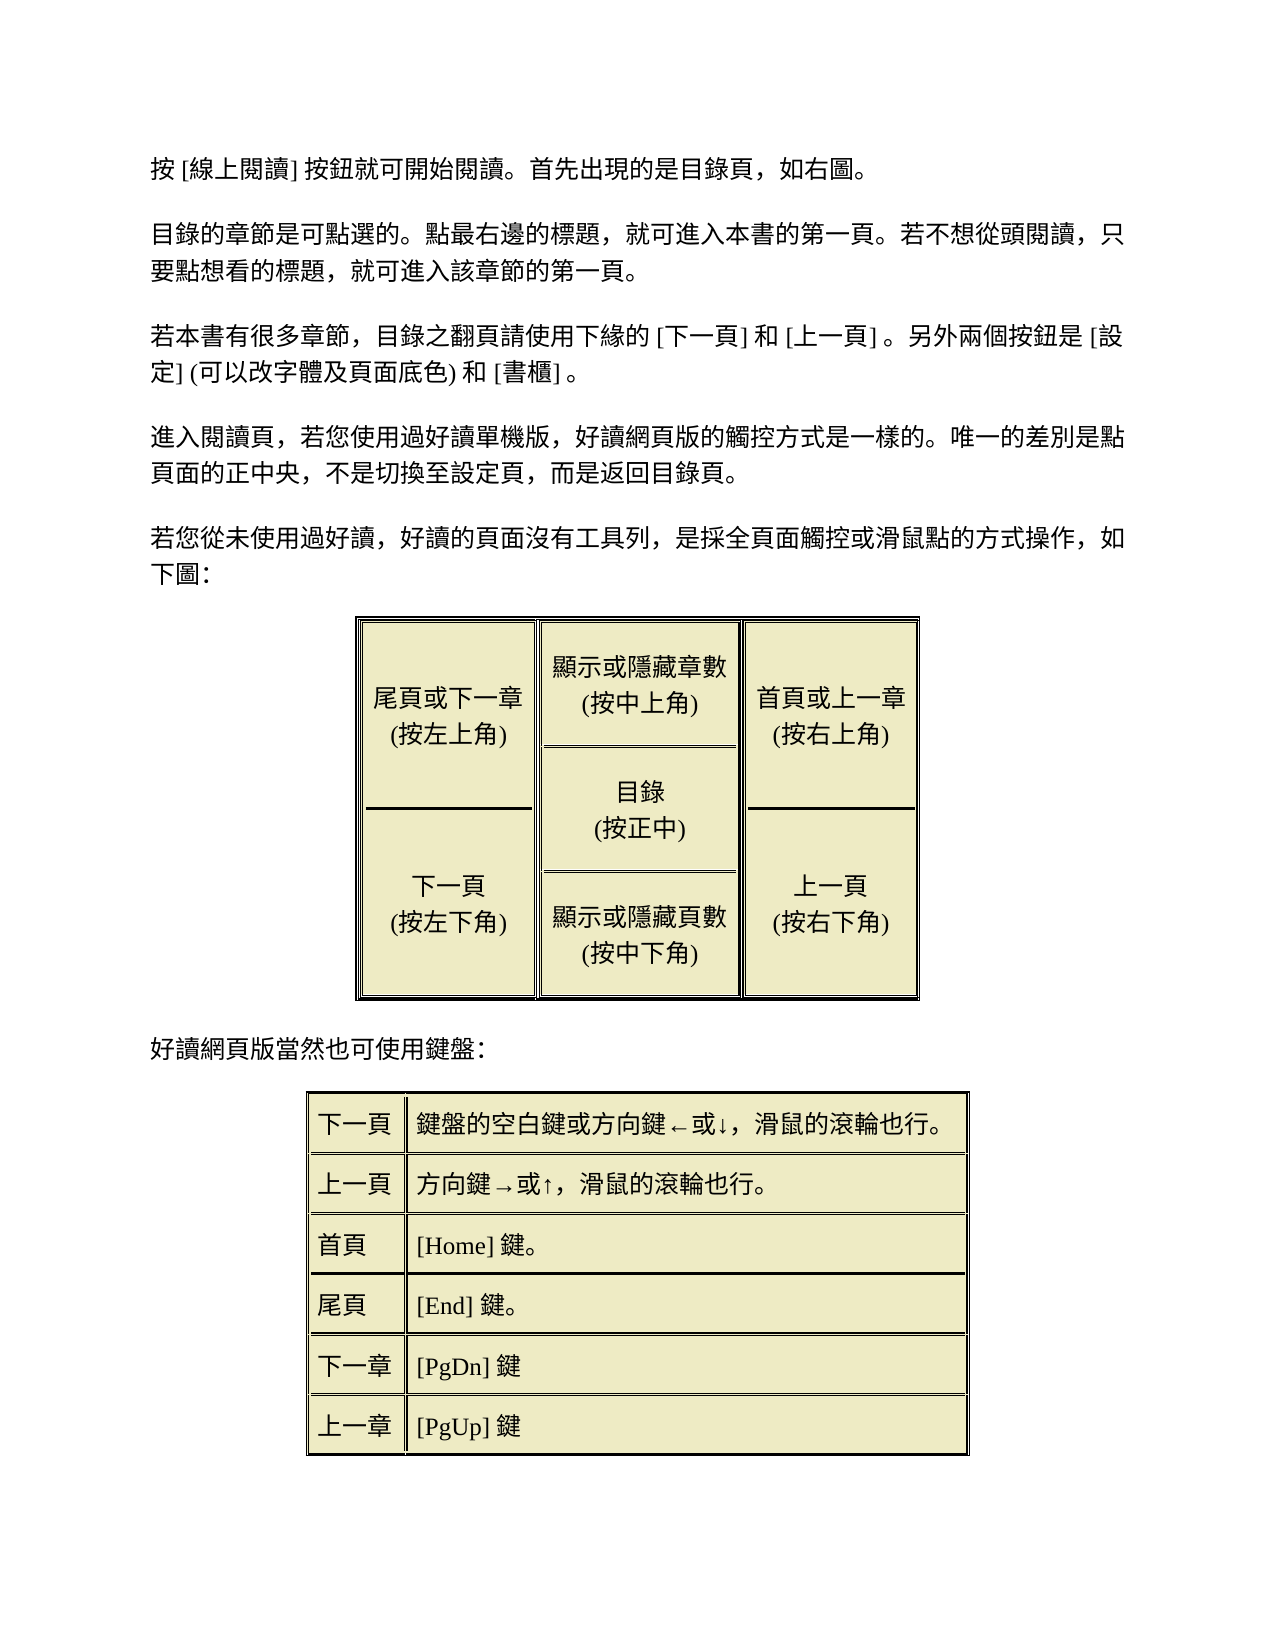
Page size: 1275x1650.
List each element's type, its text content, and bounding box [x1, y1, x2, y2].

table_cell 尾頁 [309, 1272, 404, 1332]
table_cell [PgDn] 鍵 [408, 1332, 967, 1393]
table_cell 上一章 [307, 1393, 406, 1453]
table_cell 上一頁 [309, 1151, 404, 1212]
table_header 下一頁 [309, 1093, 406, 1151]
table_cell 首頁 [307, 1212, 406, 1272]
table_cell 下一章 [309, 1332, 404, 1393]
table_header 鍵盤的空白鍵或方向鍵←或↓，滑鼠的滾輪也行。 [406, 1094, 966, 1151]
table_cell [End] 鍵。 [408, 1272, 966, 1332]
table_cell [Home] 鍵。 [406, 1212, 968, 1272]
table_cell [PgUp] 鍵 [406, 1393, 968, 1453]
text 按 [線上閱讀] 按鈕就可開始閱讀。首先出現的是目錄頁，如右圖。 目錄的章節是可點選的。點最右邊的標題，就可進入本書的第一頁。若不想從頭閱讀，只要點想看的標題，就可進入該章節的第一頁。 若本書有很多章節，目錄之翻頁請使用下緣的 [下一頁] 和 [上一頁] 。另外兩個按鈕是 [設定] (可以改字體及頁面底色) 和 [書櫃] 。 進入閱讀頁，若您使用過好讀單機版，好讀網頁版的觸控方式是一樣的。唯一的差別是點頁面的正中央，不是切換至設定頁，而是返回目錄頁。 若您從未使用過好讀，好讀的頁面沒有工具列，是採全頁面觸控或滑鼠點的方式操作，如下圖： [150, 150, 1125, 591]
text 好讀網頁版當然也可使用鍵盤： [150, 1001, 1125, 1066]
table_cell 方向鍵→或↑，滑鼠的滾輪也行。 [408, 1151, 967, 1212]
